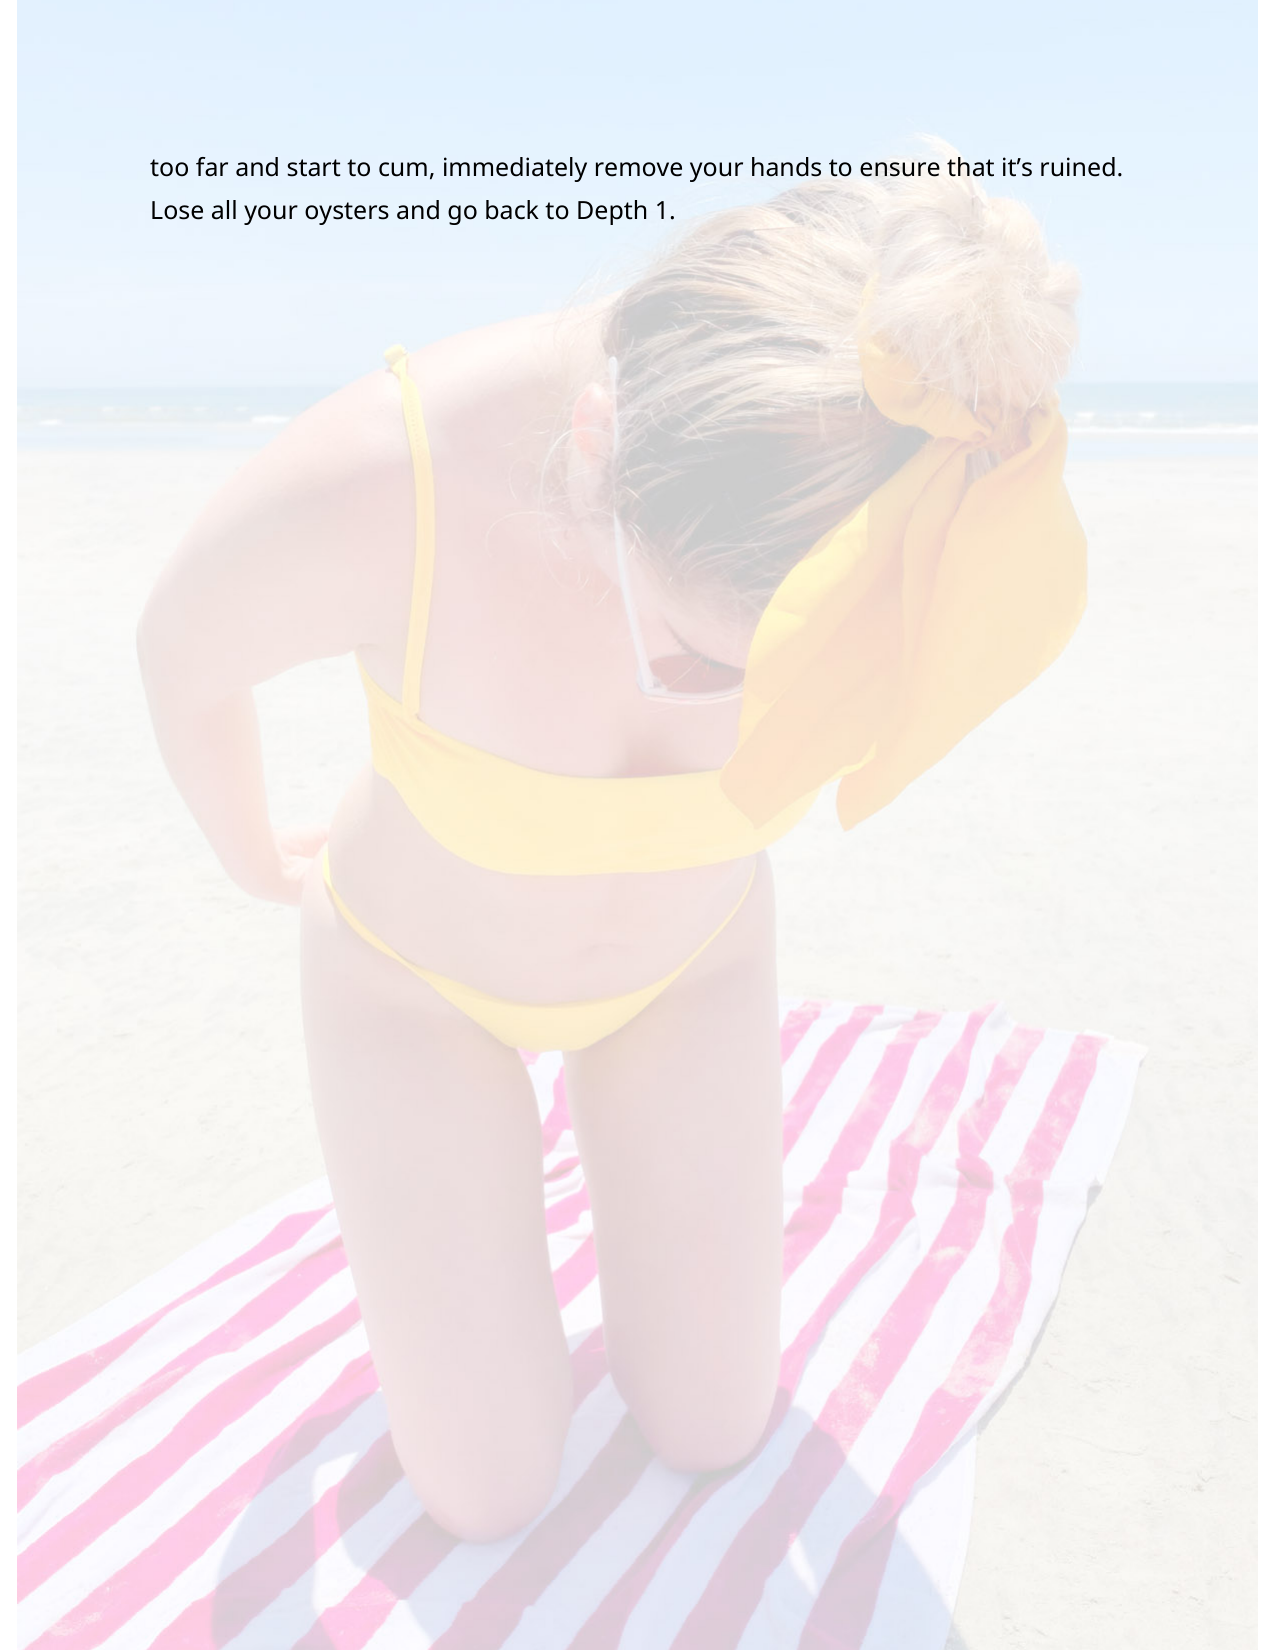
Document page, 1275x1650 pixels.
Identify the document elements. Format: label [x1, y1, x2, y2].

text [150, 150, 1125, 227]
picture [17, 0, 1258, 1650]
